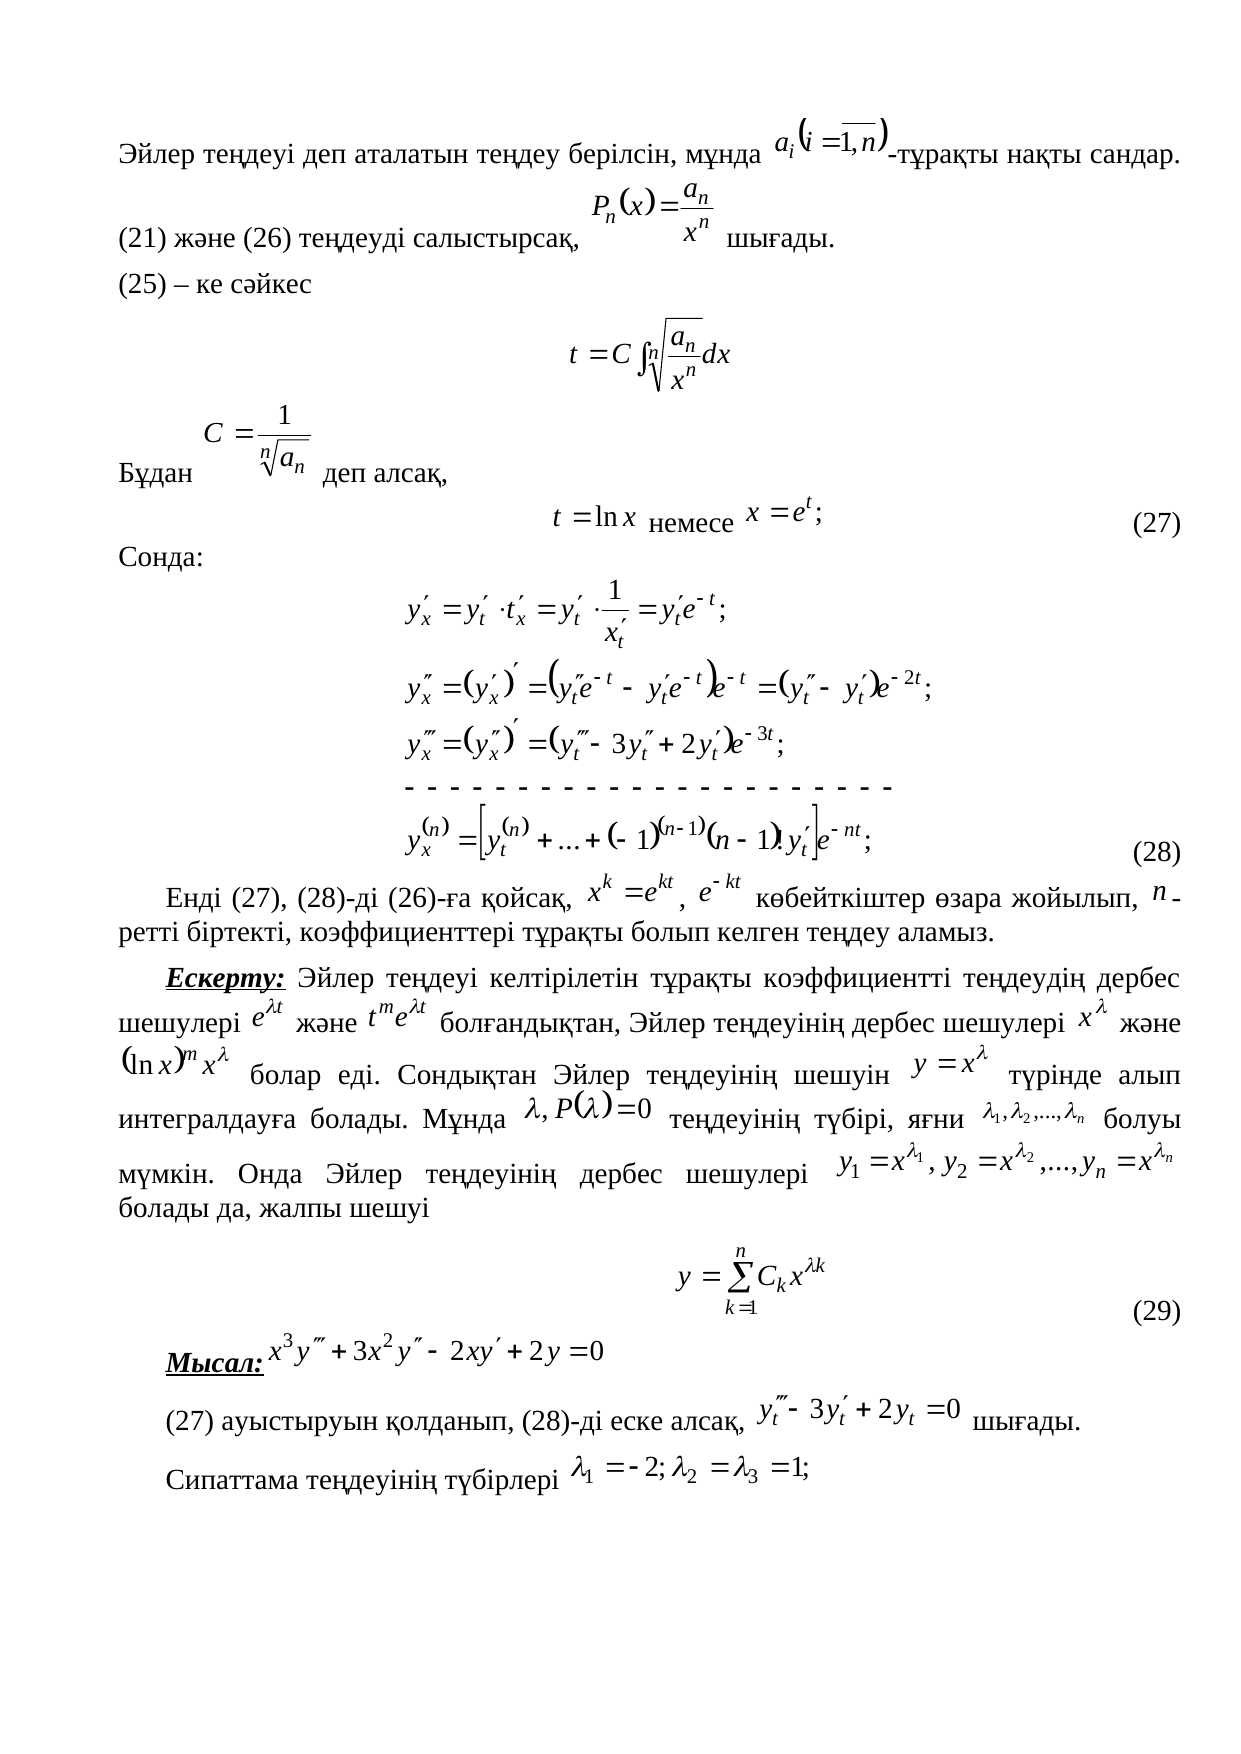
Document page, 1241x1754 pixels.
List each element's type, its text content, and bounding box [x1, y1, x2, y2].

text Енді (27), (28)-ді (26)-ға қойсақ, , көбейткіштер өзара жойылып, -ретті біртекті, коэффициенттері тұрақты болып келген теңдеу аламыз. [118, 868, 1181, 947]
text Сипаттама теңдеуінің түбірлері [118, 1449, 1181, 1495]
text Эйлер теңдеуі деп аталатын теңдеу берілсін, мұнда -тұрақты нақты сандар. (21) және (26) теңдеуді салыстырсақ, шығады. [118, 118, 1181, 253]
text (29) [118, 1236, 1181, 1327]
text немесе (27) [118, 488, 1181, 539]
text Мысал: [118, 1327, 1181, 1379]
text (25) – ке сәйкес [118, 266, 1181, 299]
text Ескерту: Эйлер теңдеуі келтірілетін тұрақты коэффициентті теңдеудің дербес шешулері және болғандықтан, Эйлер теңдеуінің дербес шешулері және болар еді. Сондықтан Эйлер теңдеуінің шешуін түрінде алып интегралдауға болады. Мұнда теңдеуінің түбірі, яғни болуы мүмкін. Онда Эйлер теңдеуінің дербес шешулері болады да, жалпы шешуі [118, 960, 1181, 1223]
text (27) ауыстыруын қолданып, (28)-ді еске алсақ, шығады. [118, 1391, 1181, 1437]
text Бұдан деп алсақ, [118, 397, 1181, 488]
text (28) [118, 572, 1181, 868]
text Сонда: [118, 539, 1181, 572]
